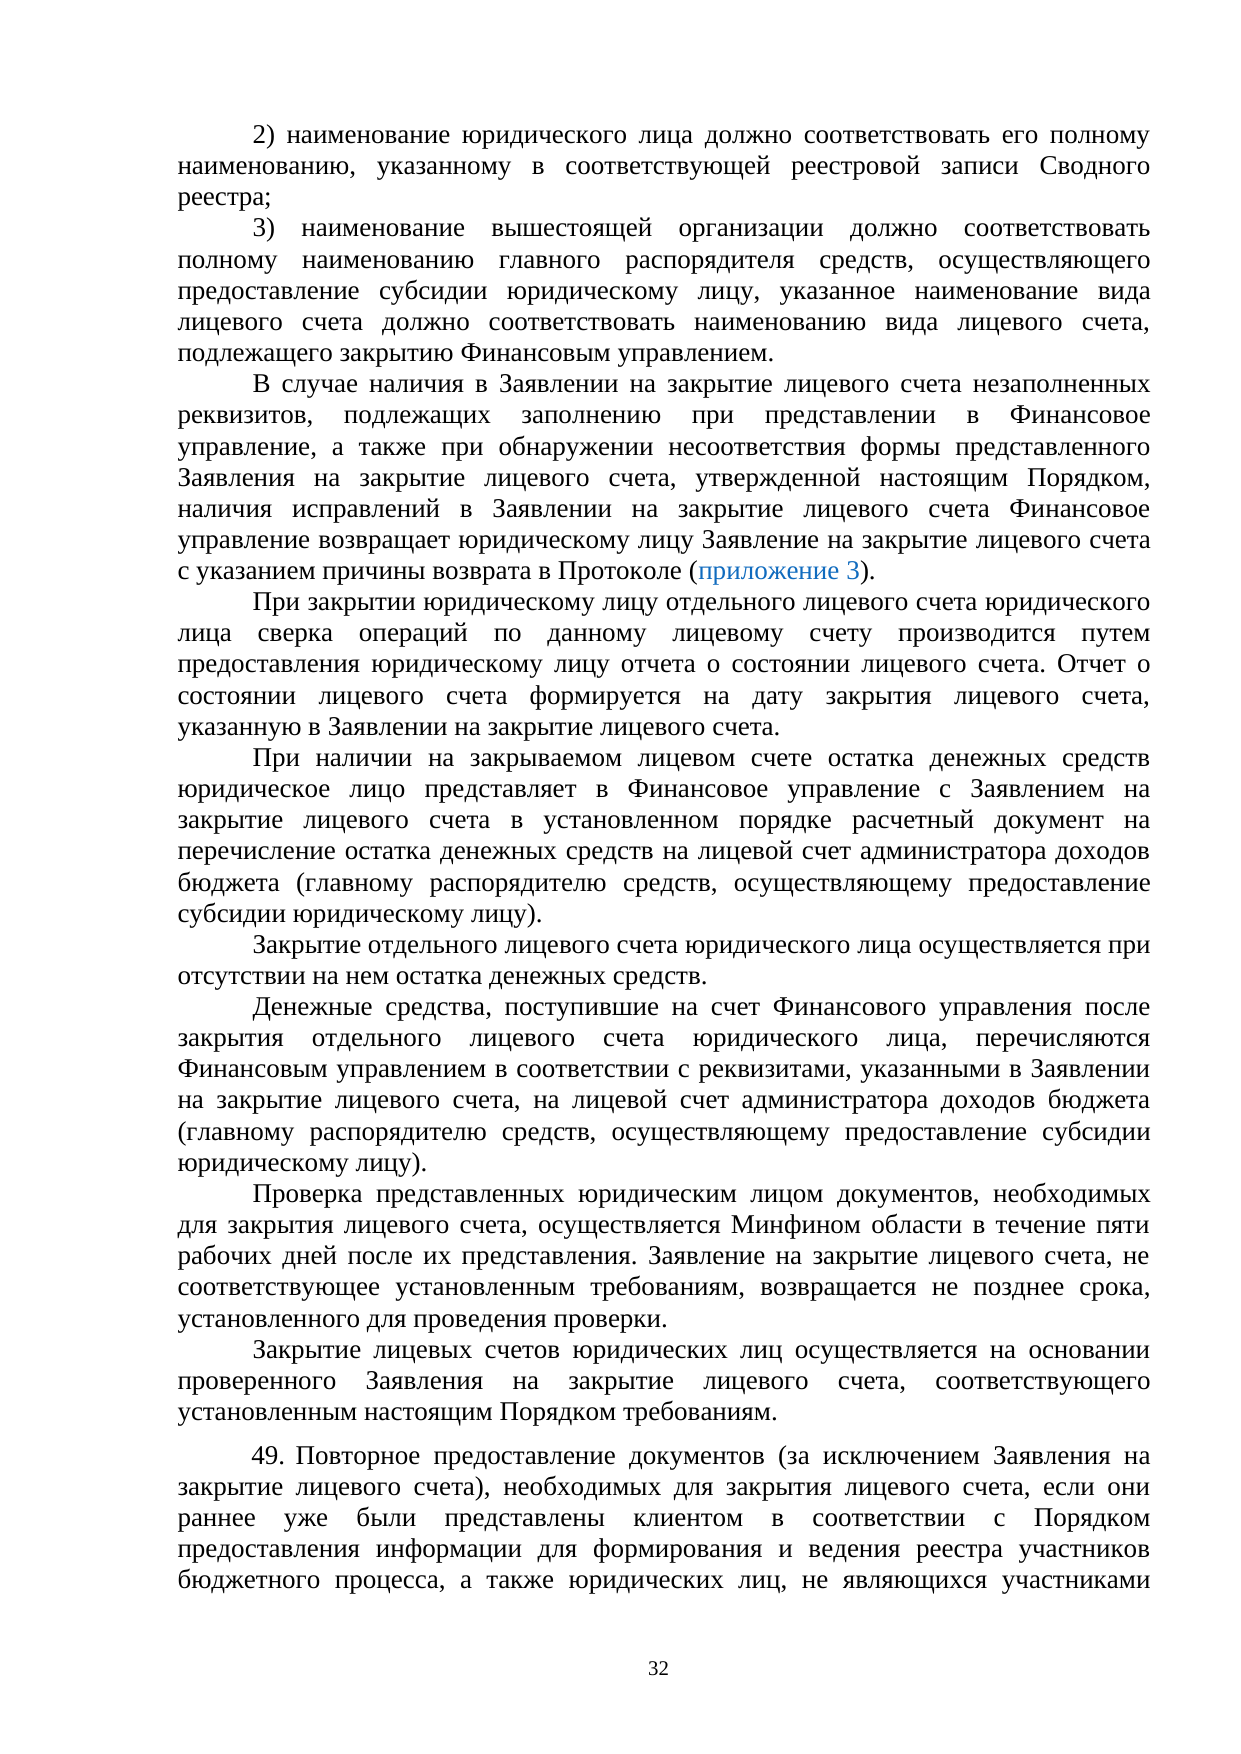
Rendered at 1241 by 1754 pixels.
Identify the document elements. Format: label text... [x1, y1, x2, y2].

text При наличии на закрываемом лицевом счете остатка денежных средств юридическое лицо представляет в Финансовое управление с Заявлением на закрытие лицевого счета в установленном порядке расчетный документ на перечисление остатка денежных средств на лицевой счет администратора доходов бюджета (главному распорядителю средств, осуществляющему предоставление субсидии юридическому лицу). [177, 741, 1152, 928]
text Закрытие отдельного лицевого счета юридического лица осуществляется при отсутствии на нем остатка денежных средств. [177, 928, 1152, 990]
text Закрытие лицевых счетов юридических лиц осуществляется на основании проверенного Заявления на закрытие лицевого счета, соответствующего установленным настоящим Порядком требованиям. [177, 1333, 1152, 1426]
text В случае наличия в Заявлении на закрытие лицевого счета незаполненных реквизитов, подлежащих заполнению при представлении в Финансовое управление, а также при обнаружении несоответствия формы представленного Заявления на закрытие лицевого счета, утвержденной настоящим Порядком, наличия исправлений в Заявлении на закрытие лицевого счета Финансовое управление возвращает юридическому лицу Заявление на закрытие лицевого счета с указанием причины возврата в Протоколе (приложение 3). [177, 367, 1152, 585]
text При закрытии юридическому лицу отдельного лицевого счета юридического лица сверка операций по данному лицевому счету производится путем предоставления юридическому лицу отчета о состоянии лицевого счета. Отчет о состоянии лицевого счета формируется на дату закрытия лицевого счета, указанную в Заявлении на закрытие лицевого счета. [177, 585, 1152, 741]
text 2) наименование юридического лица должно соответствовать его полному наименованию, указанному в соответствующей реестровой записи Сводного реестра; [177, 118, 1152, 212]
text Денежные средства, поступившие на счет Финансового управления после закрытия отдельного лицевого счета юридического лица, перечисляются Финансовым управлением в соответствии с реквизитами, указанными в Заявлении на закрытие лицевого счета, на лицевой счет администратора доходов бюджета (главному распорядителю средств, осуществляющему предоставление субсидии юридическому лицу). [177, 990, 1152, 1177]
text Проверка представленных юридическим лицом документов, необходимых для закрытия лицевого счета, осуществляется Минфином области в течение пяти рабочих дней после их представления. Заявление на закрытие лицевого счета, не соответствующее установленным требованиям, возвращается не позднее срока, установленного для проведения проверки. [177, 1177, 1152, 1333]
text 3) наименование вышестоящей организации должно соответствовать полному наименованию главного распорядителя средств, осуществляющего предоставление субсидии юридическому лицу, указанное наименование вида лицевого счета должно соответствовать наименованию вида лицевого счета, подлежащего закрытию Финансовым управлением. [177, 212, 1152, 367]
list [177, 1439, 1152, 1594]
